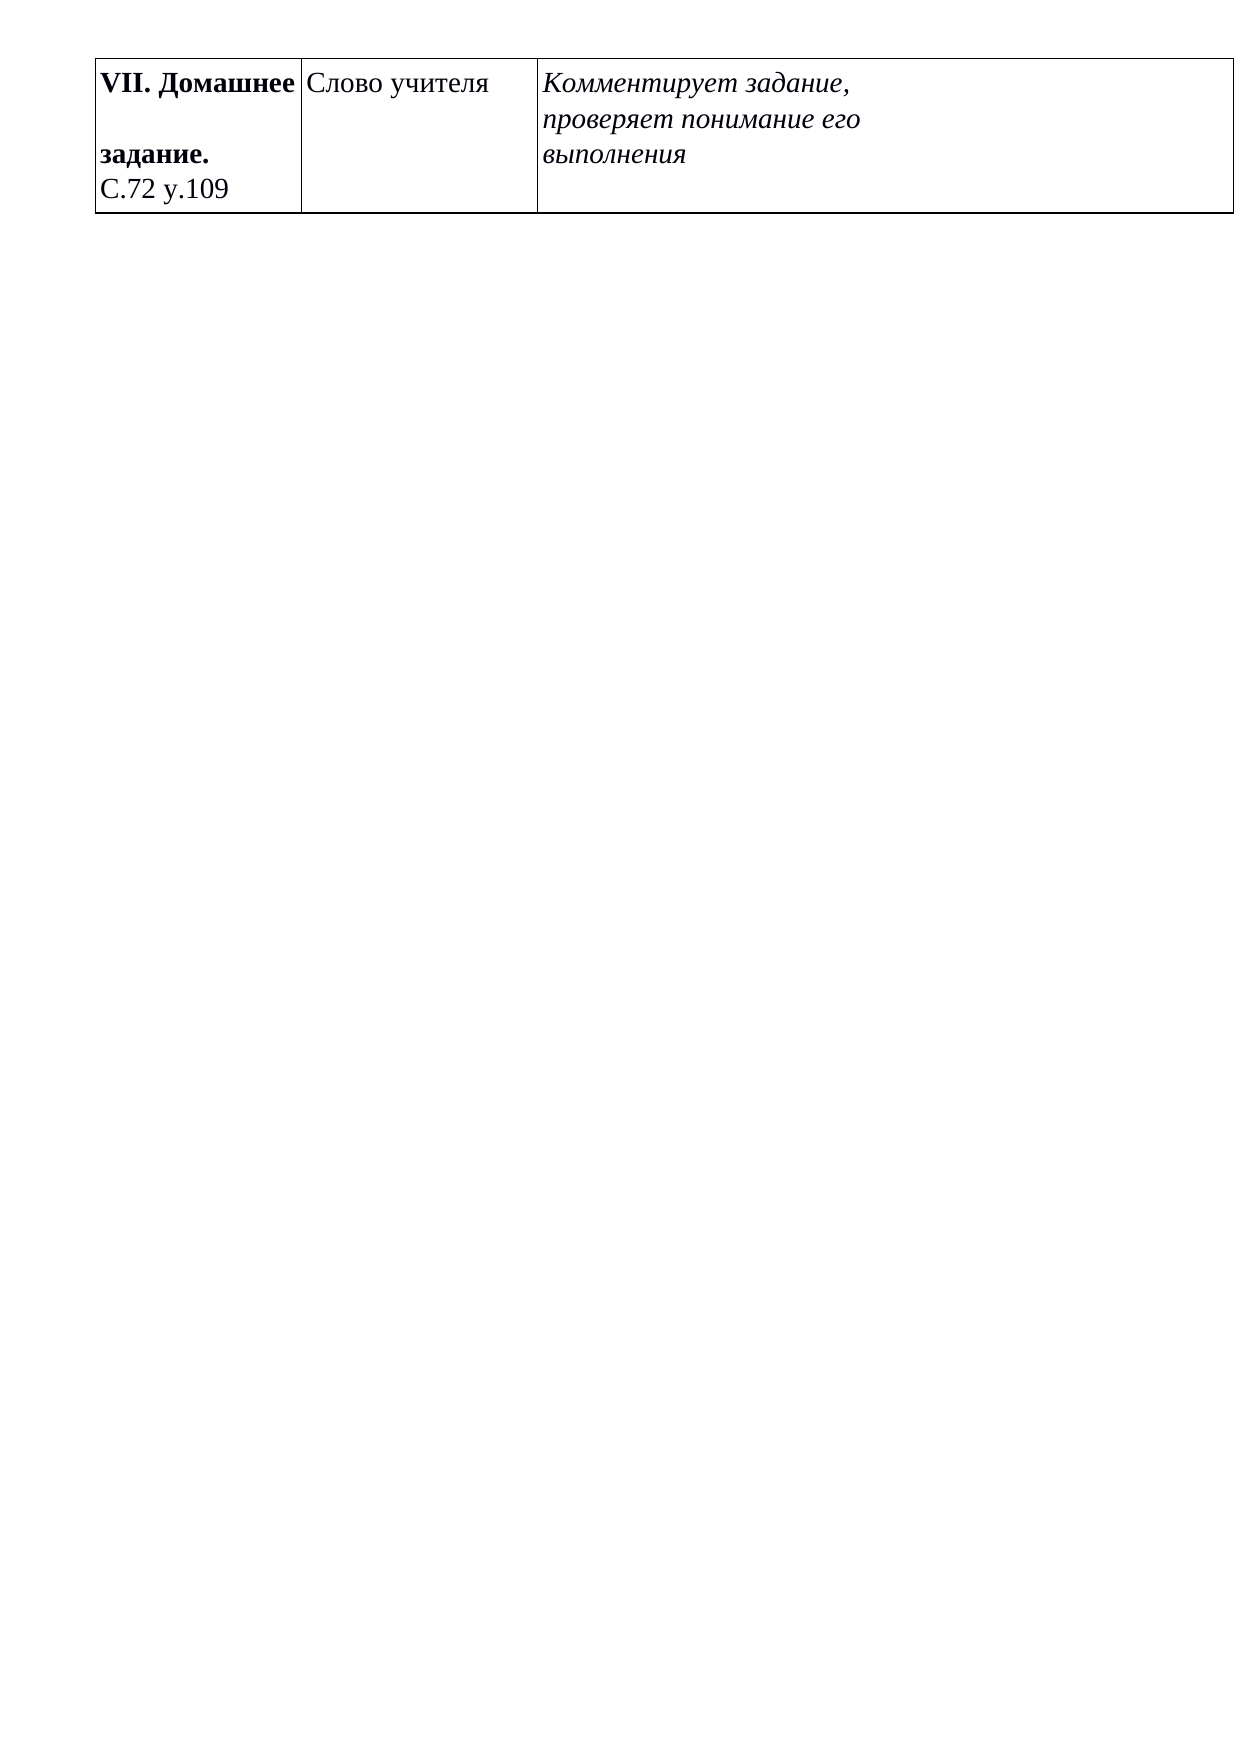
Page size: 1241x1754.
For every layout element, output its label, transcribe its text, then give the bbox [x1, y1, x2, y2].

table_cell VII. Домашнее задание. С.72 у.109 [96, 59, 301, 212]
table_cell Комментирует задание, проверяет понимание его выполнения [538, 59, 1233, 212]
table_cell Слово учителя [302, 59, 537, 212]
